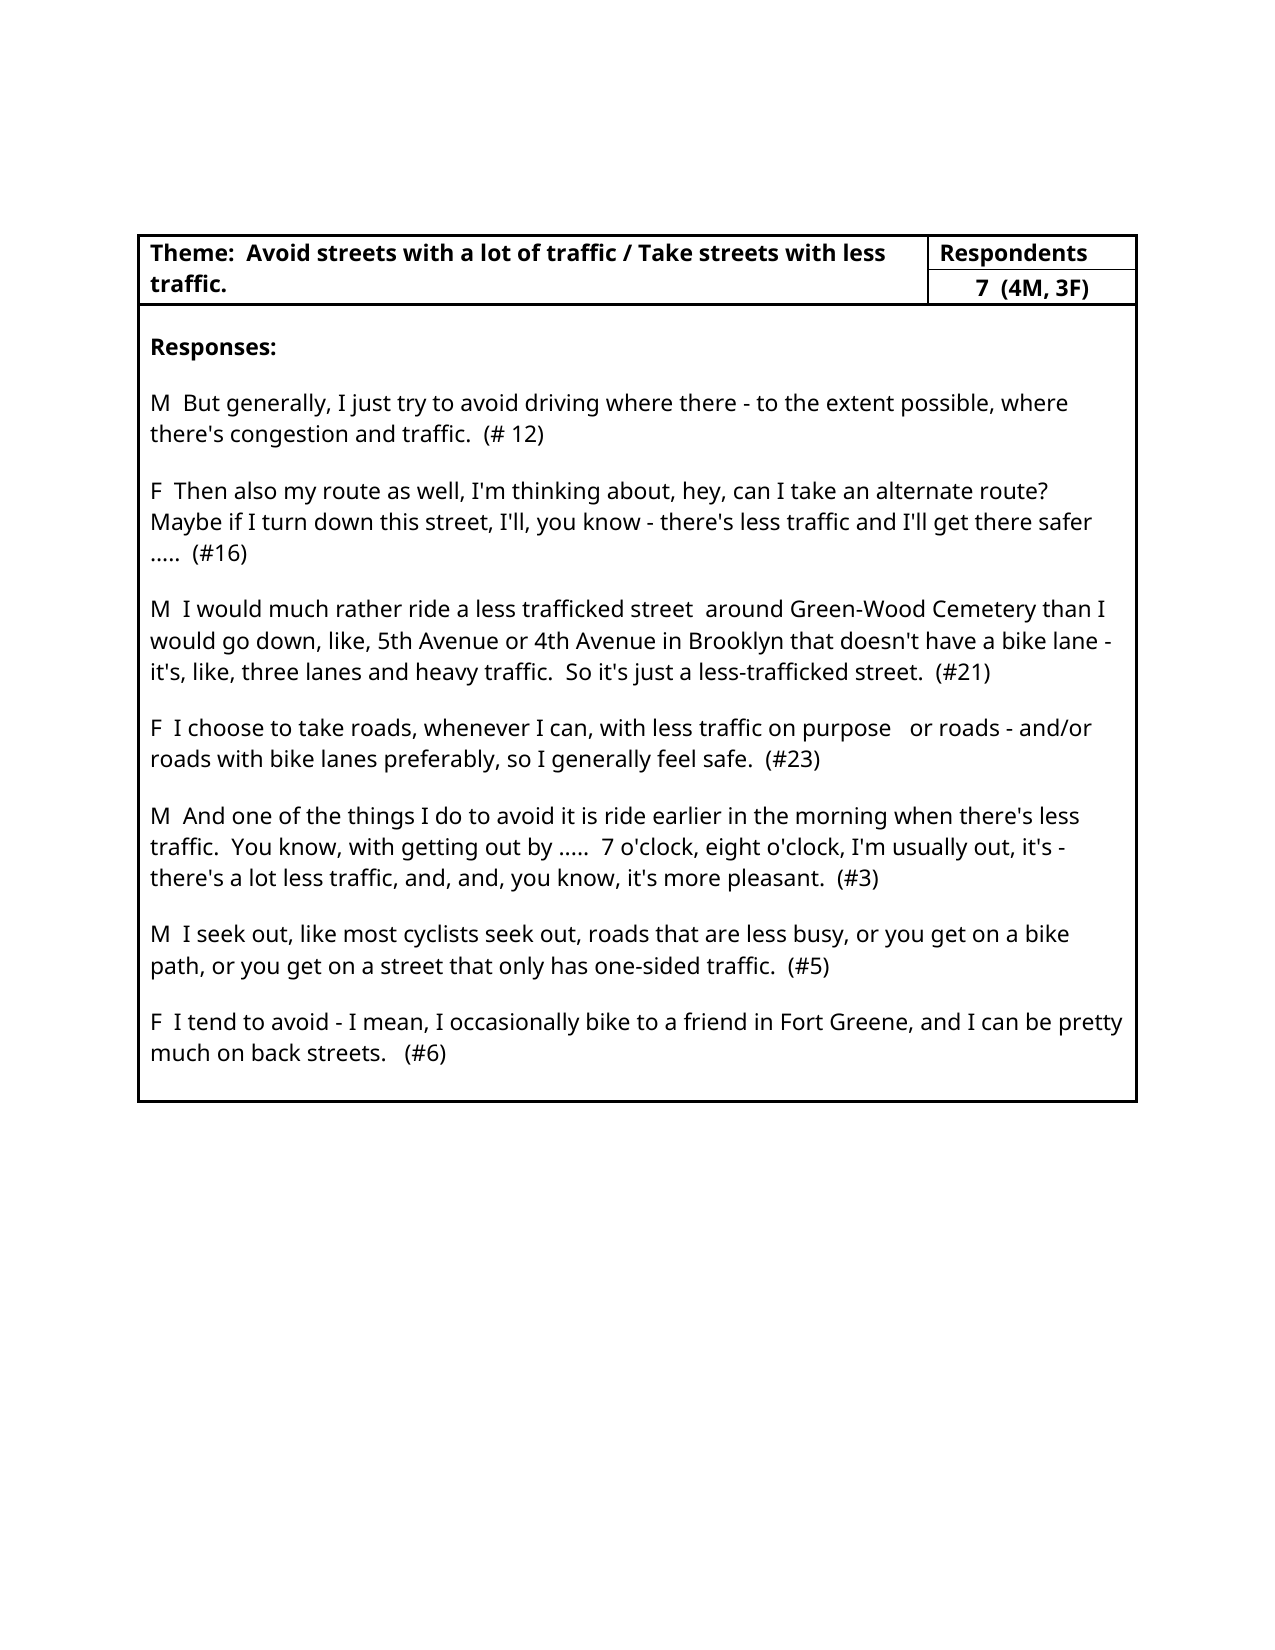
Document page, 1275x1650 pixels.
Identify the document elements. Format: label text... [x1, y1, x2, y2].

table_cell Responses: M But generally, I just try to avoid driving where there - to the extent possible, where there's congestion and traffic. (# 12) F Then also my route as well, I'm thinking about, hey, can I take an alternate route? Maybe if I turn down this street, I'll, you know - there's less traffic and I'll get there safer ….. (#16) M I would much rather ride a less trafficked street around Green-Wood Cemetery than I would go down, like, 5th Avenue or 4th Avenue in Brooklyn that doesn't have a bike lane - it's, like, three lanes and heavy traffic. So it's just a less-trafficked street. (#21) F I choose to take roads, whenever I can, with less traffic on purpose or roads - and/or roads with bike lanes preferably, so I generally feel safe. (#23) M And one of the things I do to avoid it is ride earlier in the morning when there's less traffic. You know, with getting out by ..... 7 o'clock, eight o'clock, I'm usually out, it's - there's a lot less traffic, and, and, you know, it's more pleasant. (#3) M I seek out, like most cyclists seek out, roads that are less busy, or you get on a bike path, or you get on a street that only has one-sided traffic. (#5) F I tend to avoid - I mean, I occasionally bike to a friend in Fort Greene, and I can be pretty much on back streets. (#6) [140, 306, 1135, 1100]
table_header Respondents [929, 237, 1135, 268]
table_header Theme: Avoid streets with a lot of traffic / Take streets with less traffic. [140, 237, 927, 303]
table_cell 7 (4M, 3F) [929, 270, 1135, 303]
